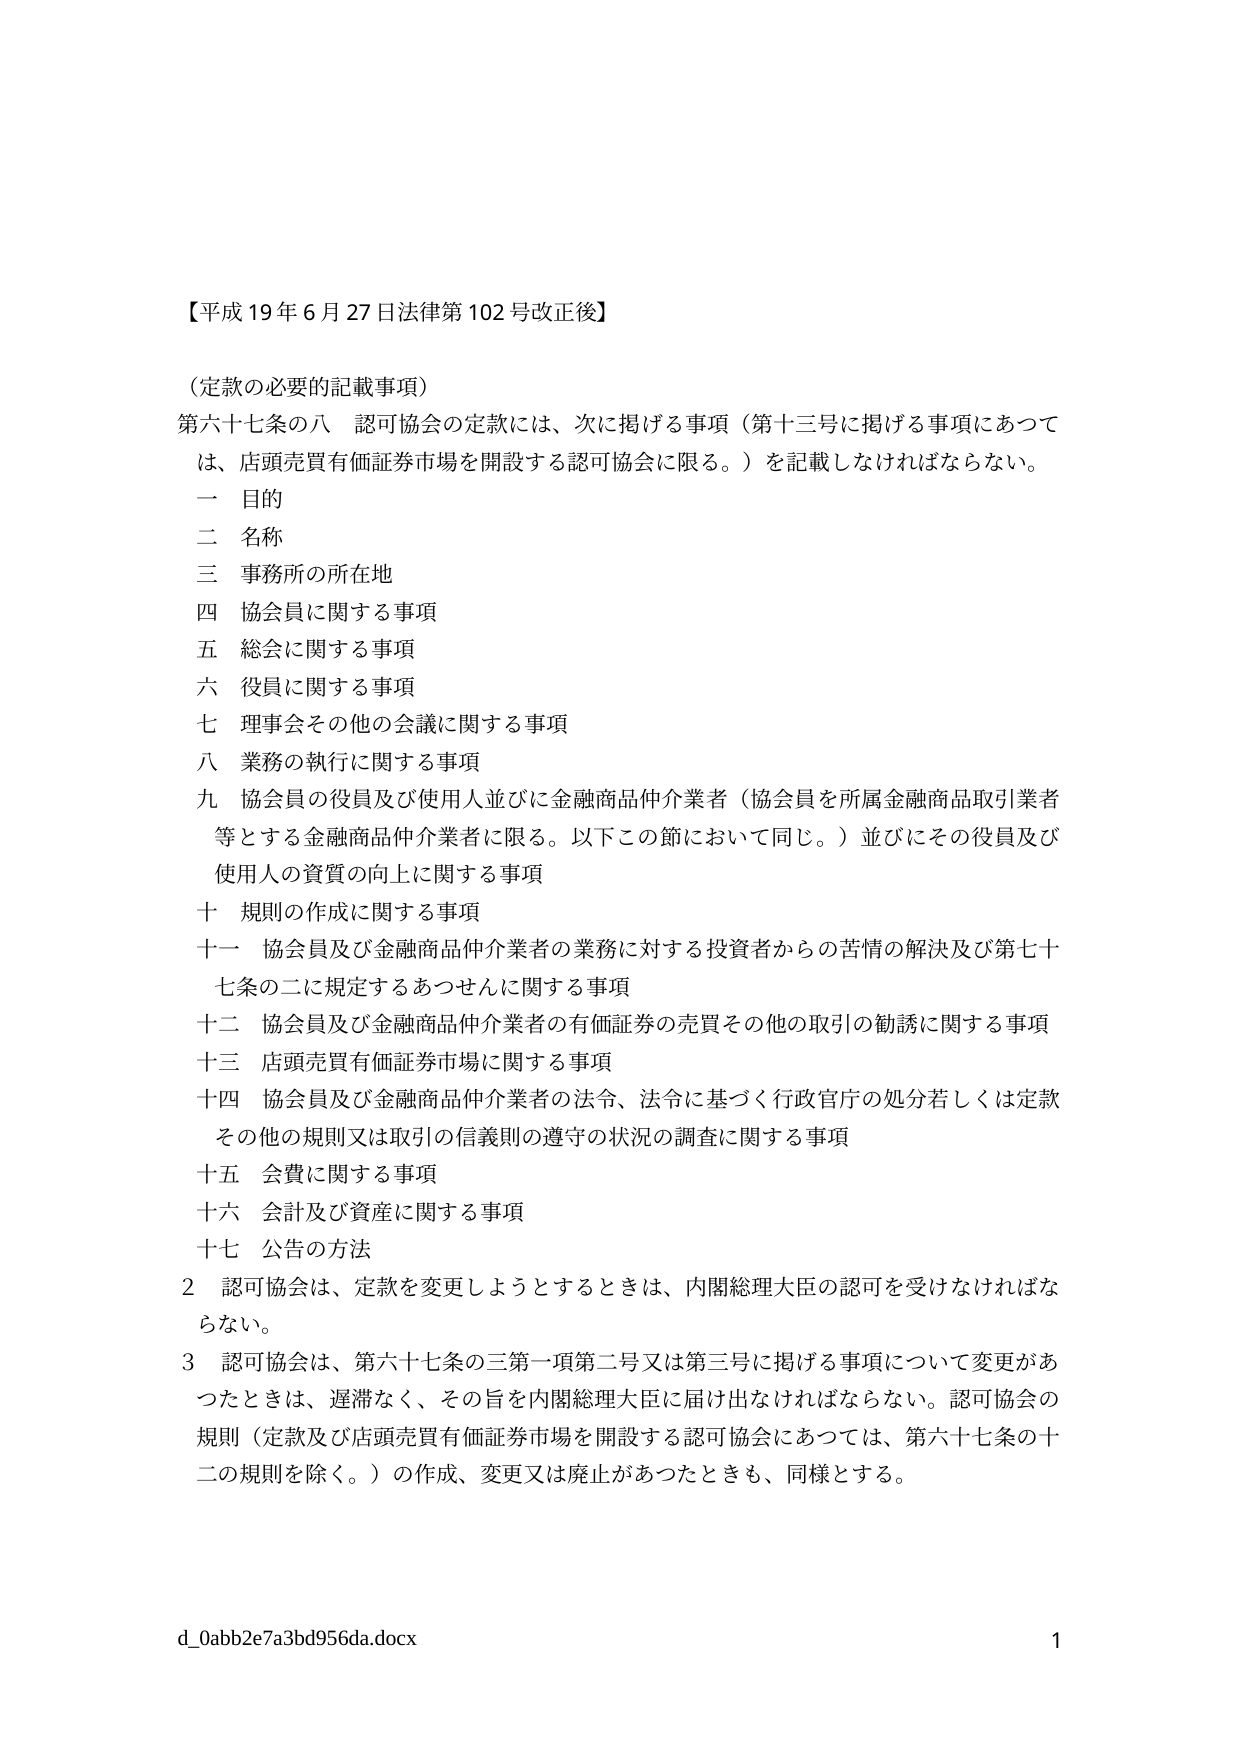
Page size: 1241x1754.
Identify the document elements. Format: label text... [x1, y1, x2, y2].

text 十 規則の作成に関する事項 [196, 892, 1063, 929]
text 十四 協会員及び金融商品仲介業者の法令、法令に基づく行政官庁の処分若しくは定款その他の規則又は取引の信義則の遵守の状況の調査に関する事項 [196, 1079, 1063, 1154]
text 十五 会費に関する事項 [196, 1154, 1063, 1192]
text ３ 認可協会は、第六十七条の三第一項第二号又は第三号に掲げる事項について変更があつたときは、遅滞なく、その旨を内閣総理大臣に届け出なければならない。認可協会の規則（定款及び店頭売買有価証券市場を開設する認可協会にあつては、第六十七条の十二の規則を除く。）の作成、変更又は廃止があつたときも、同様とする。 [177, 1342, 1063, 1492]
text 三 事務所の所在地 [196, 554, 1063, 592]
text 第六十七条の八 認可協会の定款には、次に掲げる事項（第十三号に掲げる事項にあつては、店頭売買有価証券市場を開設する認可協会に限る。）を記載しなければならない。 [177, 404, 1063, 479]
text （定款の必要的記載事項） [177, 367, 1063, 404]
text 十七 公告の方法 [196, 1229, 1063, 1267]
text 【平成19年6月27日法律第102号改正後】 [177, 292, 1063, 329]
text 八 業務の執行に関する事項 [196, 742, 1063, 779]
text 十一 協会員及び金融商品仲介業者の業務に対する投資者からの苦情の解決及び第七十七条の二に規定するあつせんに関する事項 [196, 929, 1063, 1004]
text 十二 協会員及び金融商品仲介業者の有価証券の売買その他の取引の勧誘に関する事項 [196, 1004, 1063, 1042]
text 十三 店頭売買有価証券市場に関する事項 [196, 1042, 1063, 1079]
text ２ 認可協会は、定款を変更しようとするときは、内閣総理大臣の認可を受けなければならない。 [177, 1267, 1063, 1342]
text 九 協会員の役員及び使用人並びに金融商品仲介業者（協会員を所属金融商品取引業者等とする金融商品仲介業者に限る。以下この節において同じ。）並びにその役員及び使用人の資質の向上に関する事項 [196, 779, 1063, 892]
text 六 役員に関する事項 [196, 667, 1063, 704]
text 一 目的 [196, 479, 1063, 517]
text 十六 会計及び資産に関する事項 [196, 1192, 1063, 1229]
text 七 理事会その他の会議に関する事項 [196, 704, 1063, 742]
text 四 協会員に関する事項 [196, 592, 1063, 629]
text 五 総会に関する事項 [196, 629, 1063, 667]
text 二 名称 [196, 517, 1063, 554]
